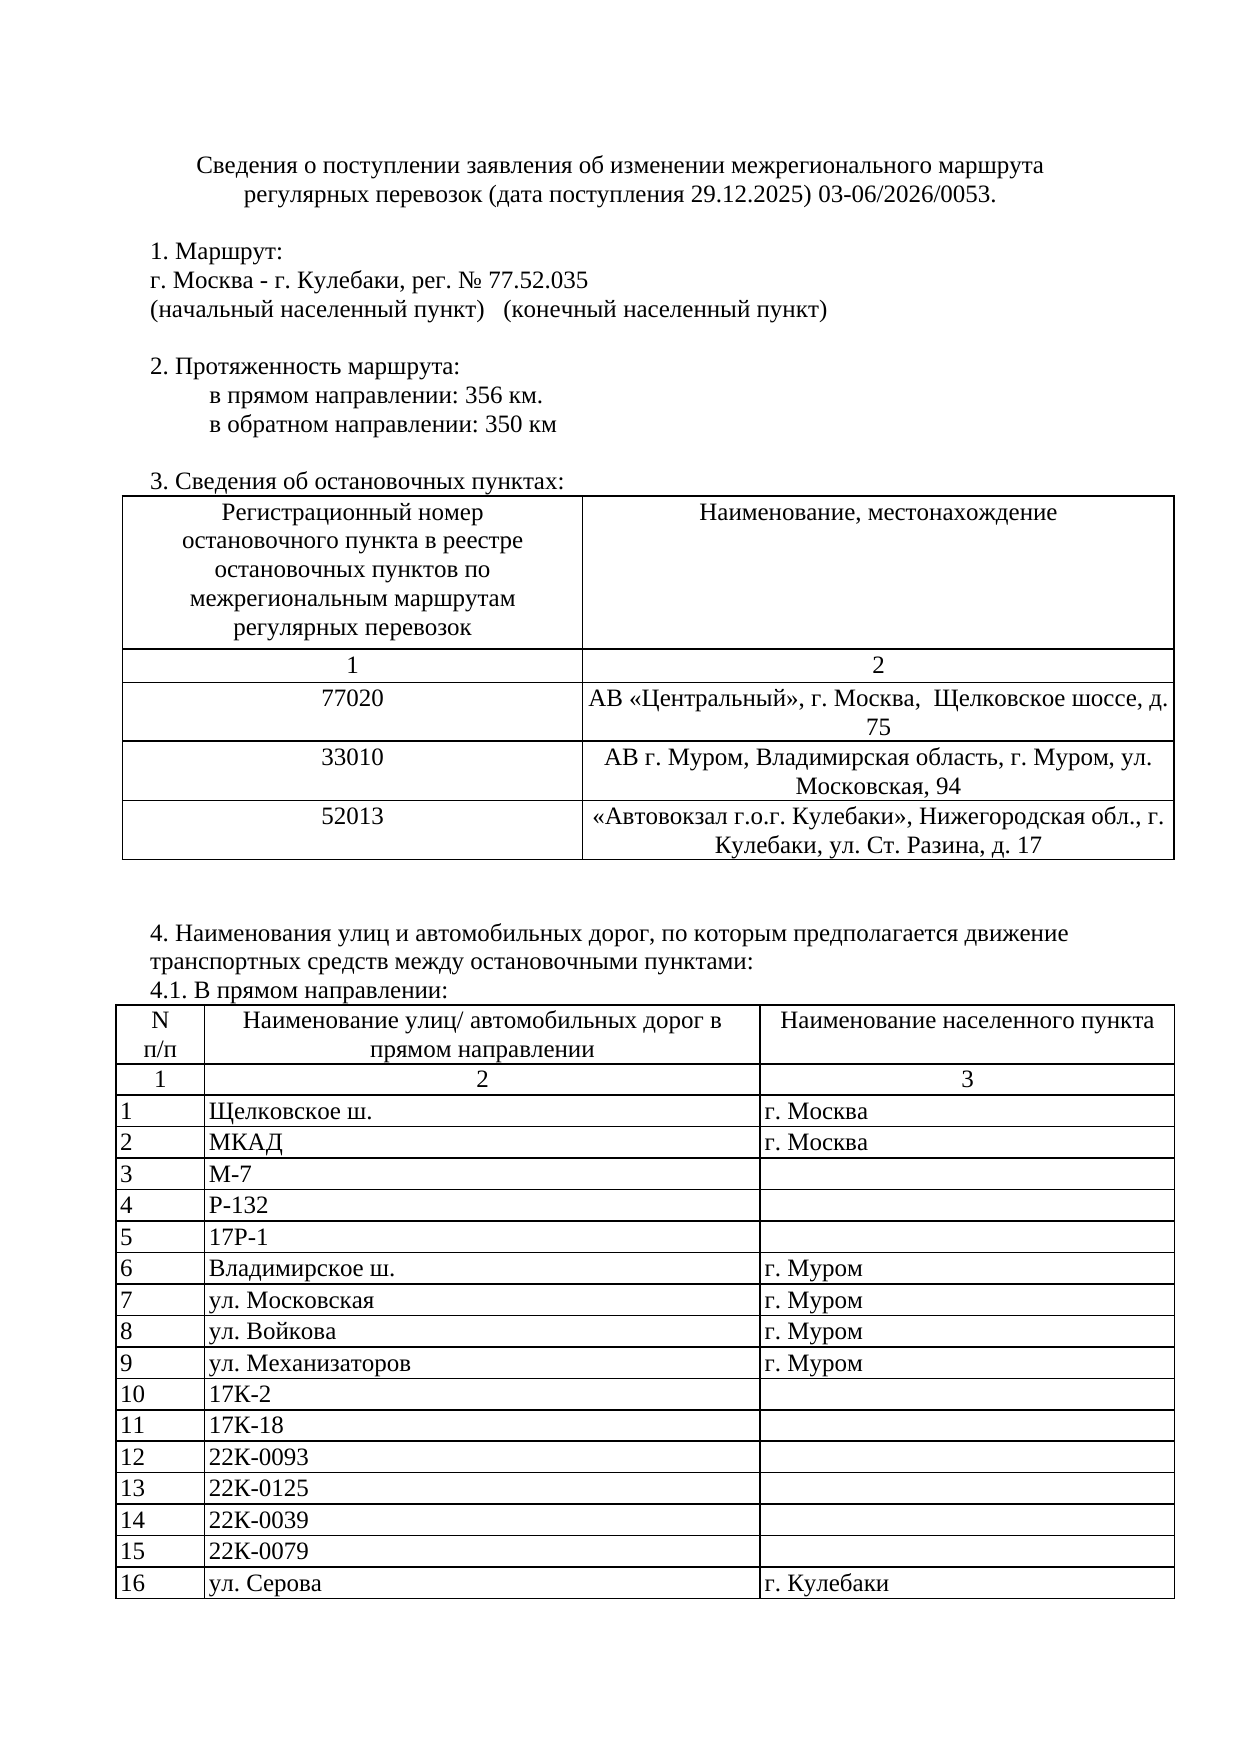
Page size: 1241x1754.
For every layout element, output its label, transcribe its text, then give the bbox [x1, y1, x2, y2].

table_cell 33010 [123, 742, 582, 799]
table_cell 17К-18 [205, 1411, 759, 1440]
table_cell 8 [117, 1316, 204, 1346]
text г. Москва - г. Кулебаки, рег. № 77.52.035 [150, 265, 1090, 294]
text (начальный населенный пункт) (конечный населенный пункт) [150, 294, 1090, 322]
table_cell 14 [117, 1505, 204, 1535]
table_cell 77020 [123, 683, 582, 740]
table_cell [761, 1473, 1174, 1503]
table_cell г. Москва [761, 1096, 1174, 1126]
table_cell [761, 1159, 1174, 1189]
table_cell 1 [117, 1096, 204, 1126]
table_header Регистрационный номер остановочного пункта в реестре остановочных пунктов по межрегиональным маршрутам регулярных перевозок [123, 497, 582, 648]
table_cell Владимирское ш. [205, 1253, 759, 1283]
table_cell г. Кулебаки [761, 1568, 1174, 1598]
table_cell 22К-0125 [205, 1473, 759, 1503]
table_cell 2 [205, 1065, 759, 1094]
table_cell 13 [117, 1473, 204, 1503]
table_cell 6 [117, 1253, 204, 1283]
table_cell М-7 [205, 1159, 759, 1189]
table_header Наименование улиц/ автомобильных дорог в прямом направлении [205, 1006, 759, 1063]
table_cell 10 [117, 1379, 204, 1409]
text в обратном направлении: 350 км [150, 409, 1090, 437]
table_cell Р-132 [205, 1190, 759, 1220]
table_cell [761, 1222, 1174, 1252]
table_cell 22К-0093 [205, 1442, 759, 1472]
table_cell ул. Войкова [205, 1316, 759, 1346]
table_cell г. Муром [761, 1285, 1174, 1314]
table_cell 7 [117, 1285, 204, 1314]
table_cell г. Москва [761, 1127, 1174, 1157]
text 4.1. В прямом направлении: [150, 975, 1090, 1004]
table_cell [761, 1442, 1174, 1472]
table_cell 2 [117, 1127, 204, 1157]
table_cell 12 [117, 1442, 204, 1472]
table_cell АВ «Центральный», г. Москва, Щелковское шоссе, д. 75 [583, 683, 1173, 740]
text Сведения о поступлении заявления об изменении межрегионального маршрута регулярных перевозок (дата поступления 29.12.2025) 03-06/2026/0053. [150, 150, 1090, 207]
table_cell 9 [117, 1348, 204, 1377]
table_cell г. Муром [761, 1348, 1174, 1377]
table_cell [761, 1536, 1174, 1566]
table_cell ул. Серова [205, 1568, 759, 1598]
text 3. Сведения об остановочных пунктах: [150, 466, 1090, 495]
table_cell [761, 1190, 1174, 1220]
table_cell 16 [117, 1568, 204, 1598]
text в прямом направлении: 356 км. [150, 380, 1090, 409]
table_cell 52013 [123, 801, 582, 858]
table_cell 15 [117, 1536, 204, 1566]
table_cell 1 [123, 650, 582, 681]
table_cell 17К-2 [205, 1379, 759, 1409]
table_cell АВ г. Муром, Владимирская область, г. Муром, ул. Московская, 94 [583, 742, 1173, 799]
table_cell 1 [117, 1065, 204, 1094]
text 4. Наименования улиц и автомобильных дорог, по которым предполагается движение транспортных средств между остановочными пунктами: [150, 918, 1090, 975]
table_cell ул. Московская [205, 1285, 759, 1314]
table_cell 22К-0039 [205, 1505, 759, 1535]
table_cell 22К-0079 [205, 1536, 759, 1566]
table_cell «Автовокзал г.о.г. Кулебаки», Нижегородская обл., г. Кулебаки, ул. Ст. Разина, д. 17 [583, 801, 1173, 858]
table_cell 3 [761, 1065, 1174, 1094]
table_cell Щелковское ш. [205, 1096, 759, 1126]
table_cell 4 [117, 1190, 204, 1220]
table_cell г. Муром [761, 1316, 1174, 1346]
table_cell 2 [583, 650, 1173, 681]
text 1. Маршрут: [150, 236, 1090, 265]
table_cell [761, 1505, 1174, 1535]
table_cell [761, 1411, 1174, 1440]
table_cell МКАД [205, 1127, 759, 1157]
table_header Наименование, местонахождение [583, 497, 1173, 648]
table_cell ул. Механизаторов [205, 1348, 759, 1377]
table_cell [761, 1379, 1174, 1409]
table_cell 17Р-1 [205, 1222, 759, 1252]
text 2. Протяженность маршрута: [150, 351, 1090, 380]
table_header N п/п [117, 1006, 204, 1063]
table_header Наименование населенного пункта [761, 1006, 1174, 1063]
table_cell 3 [117, 1159, 204, 1189]
table_cell 5 [117, 1222, 204, 1252]
table_cell 11 [117, 1411, 204, 1440]
table_cell г. Муром [761, 1253, 1174, 1283]
